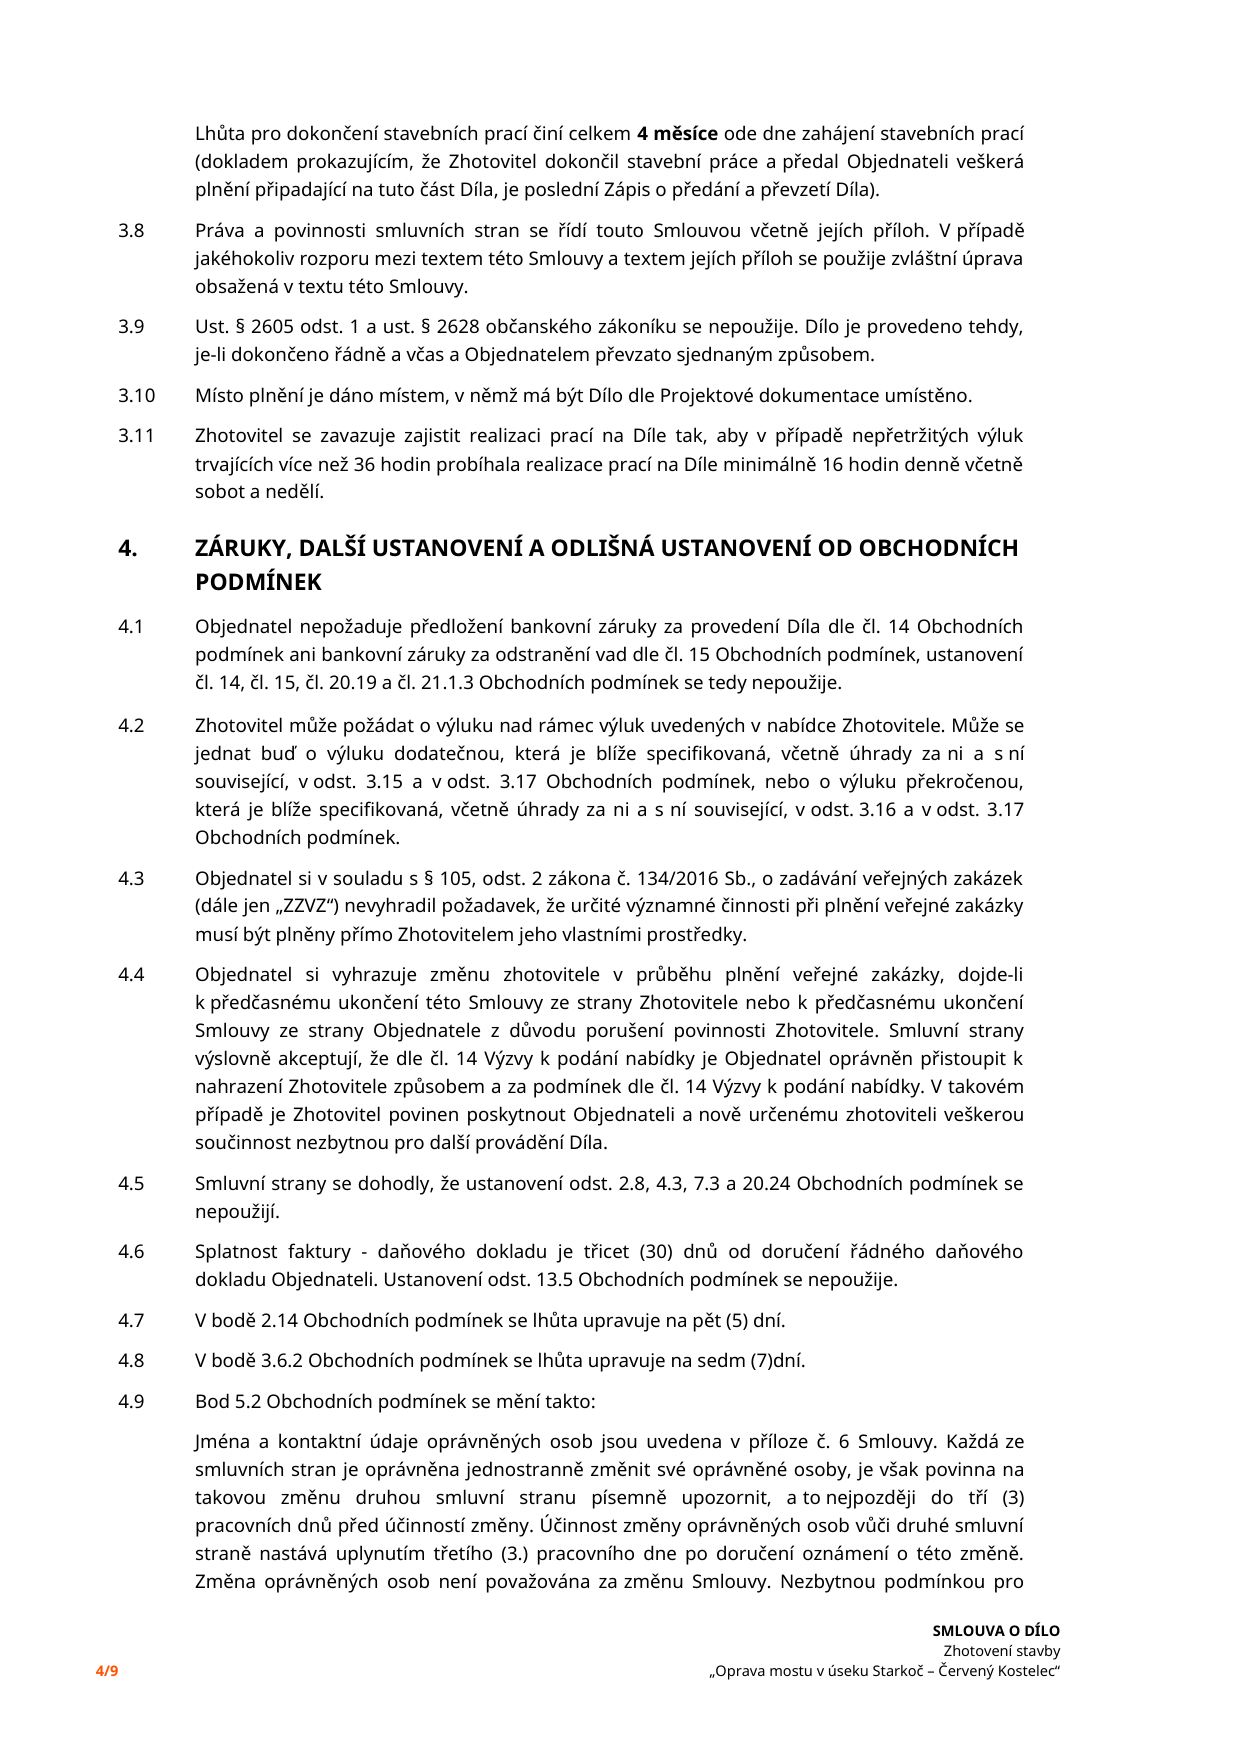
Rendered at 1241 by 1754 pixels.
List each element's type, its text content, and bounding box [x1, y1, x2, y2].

text Práva a povinnosti smluvních stran se řídí touto Smlouvou včetně jejích příloh. V případě jakéhokoliv rozporu mezi textem této Smlouvy a textem jejích příloh se použije zvláštní úprava obsažená v textu této Smlouvy. [118, 217, 1024, 299]
text Zhotovitel může požádat o výluku nad rámec výluk uvedených v nabídce Zhotovitele. Může se jednat buď o výluku dodatečnou, která je blíže specifikovaná, včetně úhrady za ni a s ní související, v odst. 3.15 a v odst. 3.17 Obchodních podmínek, nebo o výluku překročenou, která je blíže specifikovaná, včetně úhrady za ni a s ní související, v odst. 3.16 a v odst. 3.17 Obchodních podmínek. [118, 710, 1024, 850]
text Lhůta pro dokončení stavebních prací činí celkem 4 měsíce ode dne zahájení stavebních prací (dokladem prokazujícím, že Zhotovitel dokončil stavební práce a předal Objednateli veškerá plnění připadající na tuto část Díla, je poslední Zápis o předání a převzetí Díla). [195, 121, 1024, 202]
text Objednatel si vyhrazuje změnu zhotovitele v průběhu plnění veřejné zakázky, dojde-li k předčasnému ukončení této Smlouvy ze strany Zhotovitele nebo k předčasnému ukončení Smlouvy ze strany Objednatele z důvodu porušení povinnosti Zhotovitele. Smluvní strany výslovně akceptují, že dle čl. 14 Výzvy k podání nabídky je Objednatel oprávněn přistoupit k nahrazení Zhotovitele způsobem a za podmínek dle čl. 14 Výzvy k podání nabídky. V takovém případě je Zhotovitel povinen poskytnout Objednateli a nově určenému zhotoviteli veškerou součinnost nezbytnou pro další provádění Díla. [118, 961, 1024, 1155]
text Objednatel si v souladu s § 105, odst. 2 zákona č. 134/2016 Sb., o zadávání veřejných zakázek (dále jen „ZZVZ“) nevyhradil požadavek, že určité významné činnosti při plnění veřejné zakázky musí být plněny přímo Zhotovitelem jeho vlastními prostředky. [118, 865, 1024, 946]
text V bodě 2.14 Obchodních podmínek se lhůta upravuje na pět (5) dní. [118, 1307, 1024, 1333]
text Zhotovitel se zavazuje zajistit realizaci prací na Díle tak, aby v případě nepřetržitých výluk trvajících více než 36 hodin probíhala realizace prací na Díle minimálně 16 hodin denně včetně sobot a nedělí. [118, 423, 1024, 504]
text V bodě 3.6.2 Obchodních podmínek se lhůta upravuje na sedm (7)dní. [118, 1348, 1024, 1373]
text ZÁRUKY, DALŠÍ USTANOVENÍ A ODLIŠNÁ USTANOVENÍ OD OBCHODNÍCH PODMÍNEK [118, 532, 1024, 597]
text Ust. § 2605 odst. 1 a ust. § 2628 občanského zákoníku se nepoužije. Dílo je provedeno tehdy, je-li dokončeno řádně a včas a Objednatelem převzato sjednaným způsobem. [118, 314, 1024, 367]
text Bod 5.2 Obchodních podmínek se mění takto: [118, 1388, 1024, 1414]
text Splatnost faktury - daňového dokladu je třicet (30) dnů od doručení řádného daňového dokladu Objednateli. Ustanovení odst. 13.5 Obchodních podmínek se nepoužije. [118, 1238, 1024, 1292]
text Objednatel nepožaduje předložení bankovní záruky za provedení Díla dle čl. 14 Obchodních podmínek ani bankovní záruky za odstranění vad dle čl. 15 Obchodních podmínek, ustanovení čl. 14, čl. 15, čl. 20.19 a čl. 21.1.3 Obchodních podmínek se tedy nepoužije. [118, 613, 1024, 695]
text Smluvní strany se dohodly, že ustanovení odst. 2.8, 4.3, 7.3 a 20.24 Obchodních podmínek se nepoužijí. [118, 1170, 1024, 1223]
text Místo plnění je dáno místem, v němž má být Dílo dle Projektové dokumentace umístěno. [118, 382, 1024, 408]
